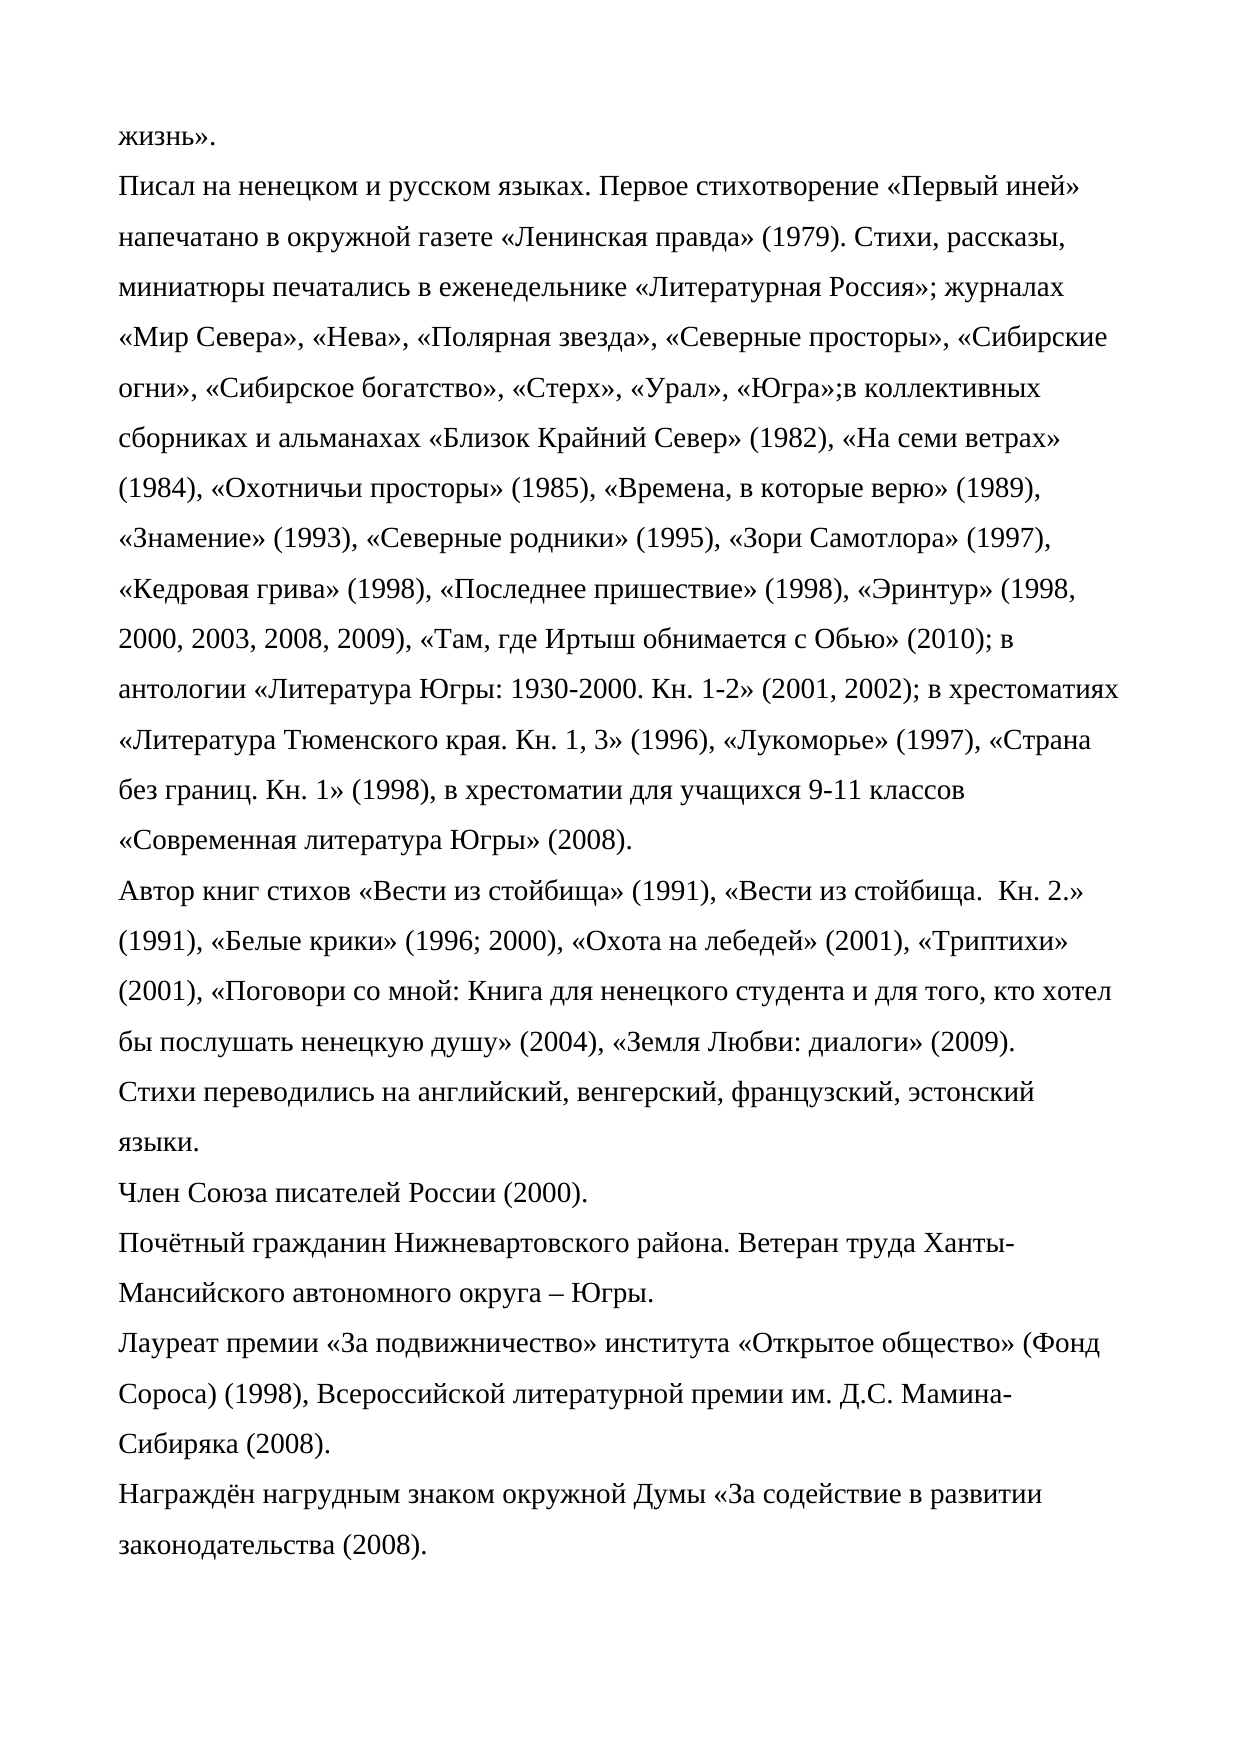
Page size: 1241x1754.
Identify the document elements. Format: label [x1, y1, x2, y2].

text [118, 118, 1122, 1560]
